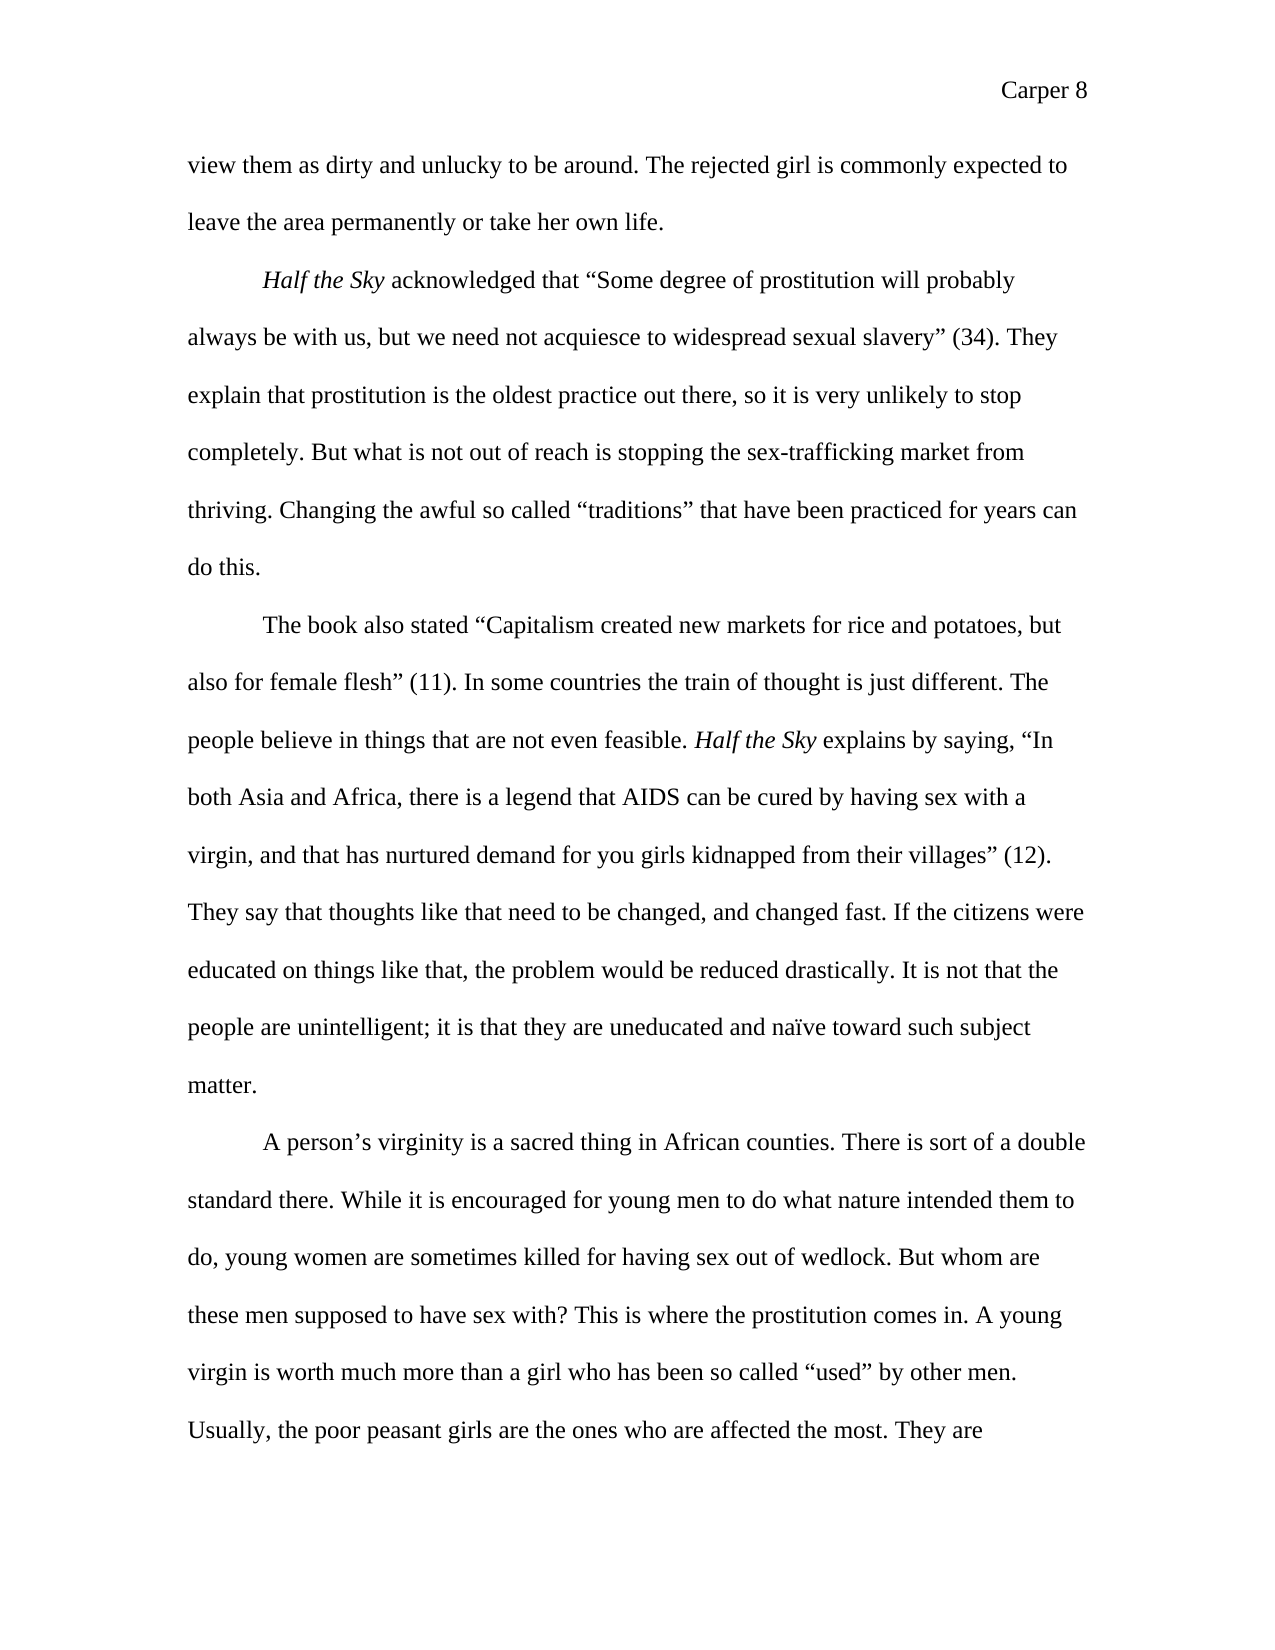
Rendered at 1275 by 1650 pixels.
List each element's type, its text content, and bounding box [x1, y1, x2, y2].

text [187, 1127, 1087, 1444]
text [187, 150, 1087, 236]
text The book also stated “Capitalism created new markets for rice and potatoes, but also for female flesh” (11). In some countries the train of thought is just different. The people believe in things that are not even feasible. Half the Sky explains by saying, “In both Asia and Africa, there is a legend that AIDS can be cured by having sex with a virgin, and that has nurtured demand for you girls kidnapped from their villages” (12). They say that thoughts like that need to be changed, and changed fast. If the citizens were educated on things like that, the problem would be reduced drastically. It is not that the people are unintelligent; it is that they are uneducated and naïve toward such subject matter. [187, 610, 1087, 1099]
text Half the Sky acknowledged that “Some degree of prostitution will probably always be with us, but we need not acquiesce to widespread sexual slavery” (34). They explain that prostitution is the oldest practice out there, so it is very unlikely to stop completely. But what is not out of reach is stopping the sex-trafficking market from thriving. Changing the awful so called “traditions” that have been practiced for years can do this. [187, 265, 1087, 581]
